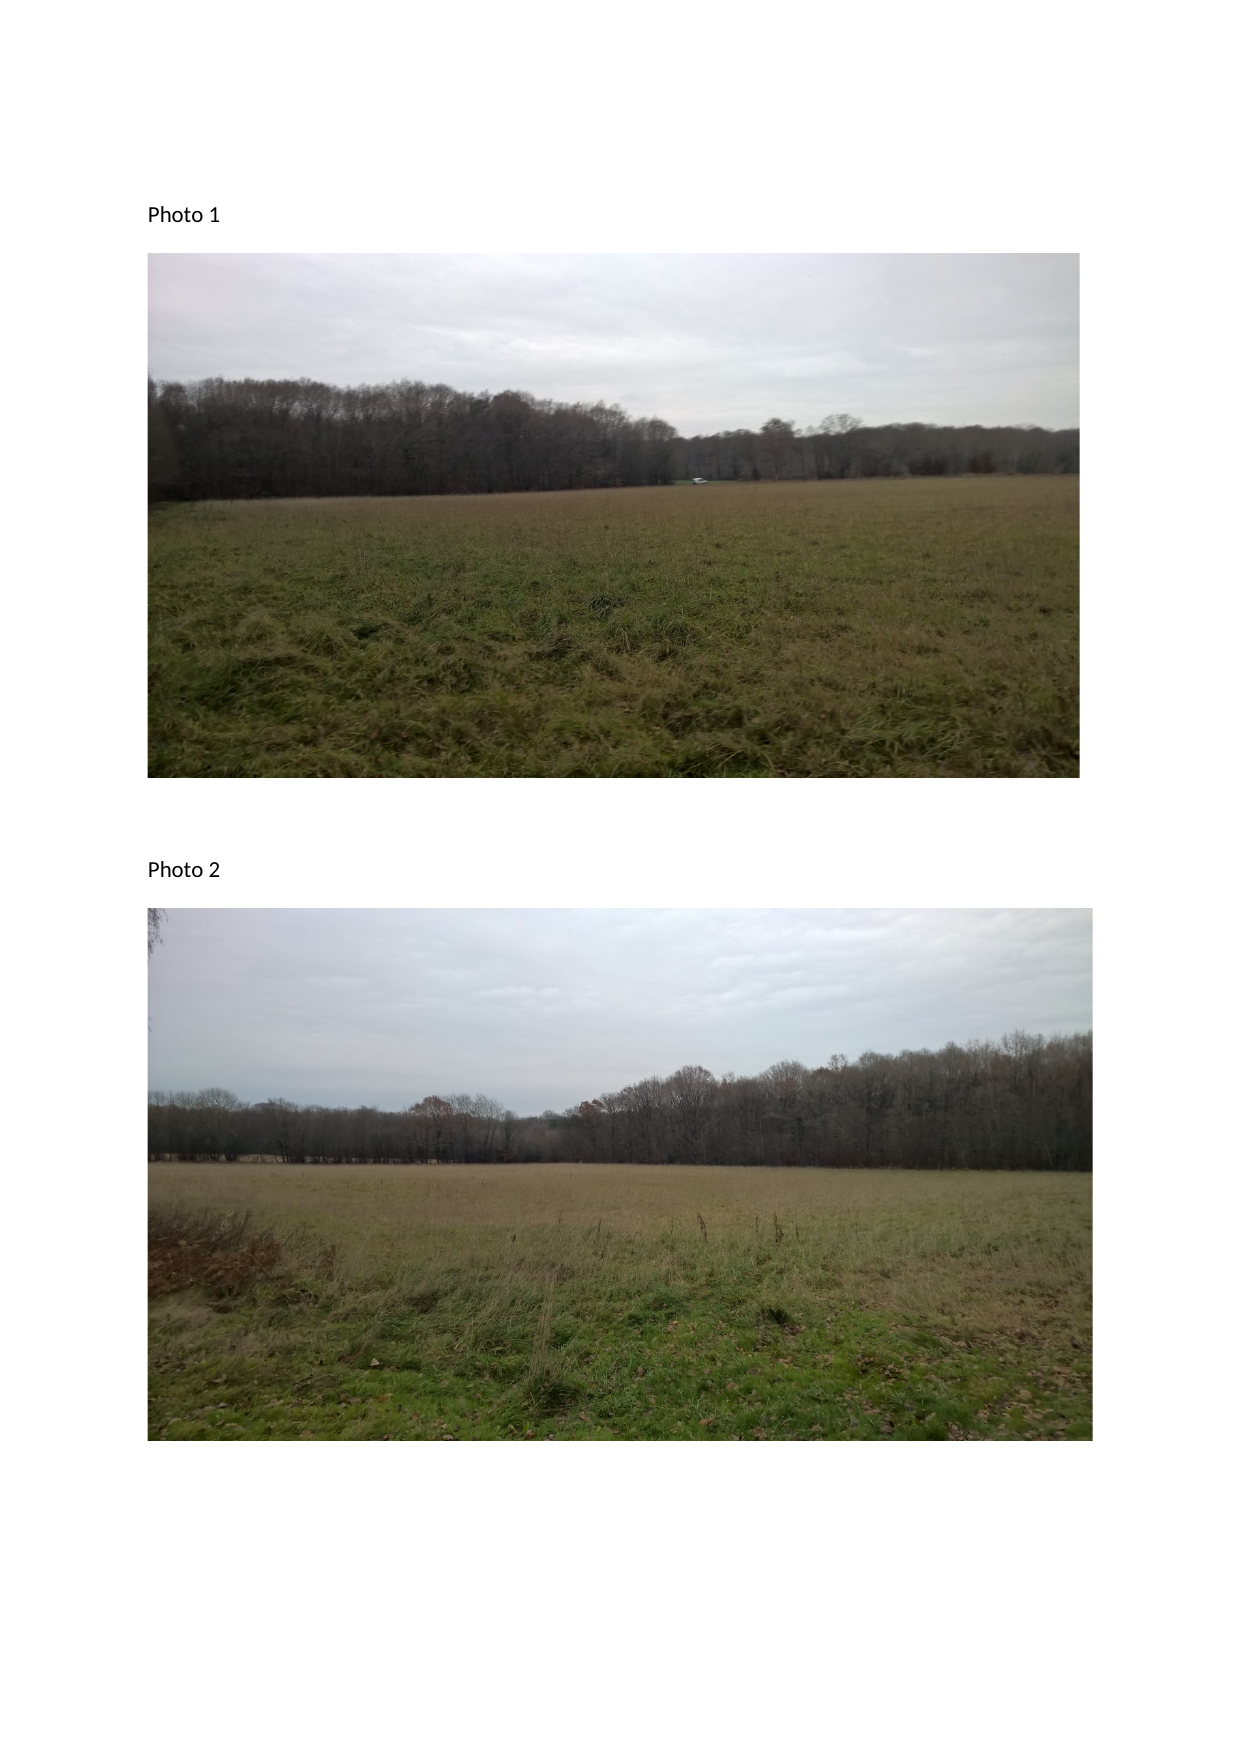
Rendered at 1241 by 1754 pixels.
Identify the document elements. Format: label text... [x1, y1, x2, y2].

picture [147, 253, 1080, 778]
text Photo 1 [148, 201, 1093, 229]
text Photo 2 [148, 856, 1093, 883]
picture [147, 908, 1093, 1441]
